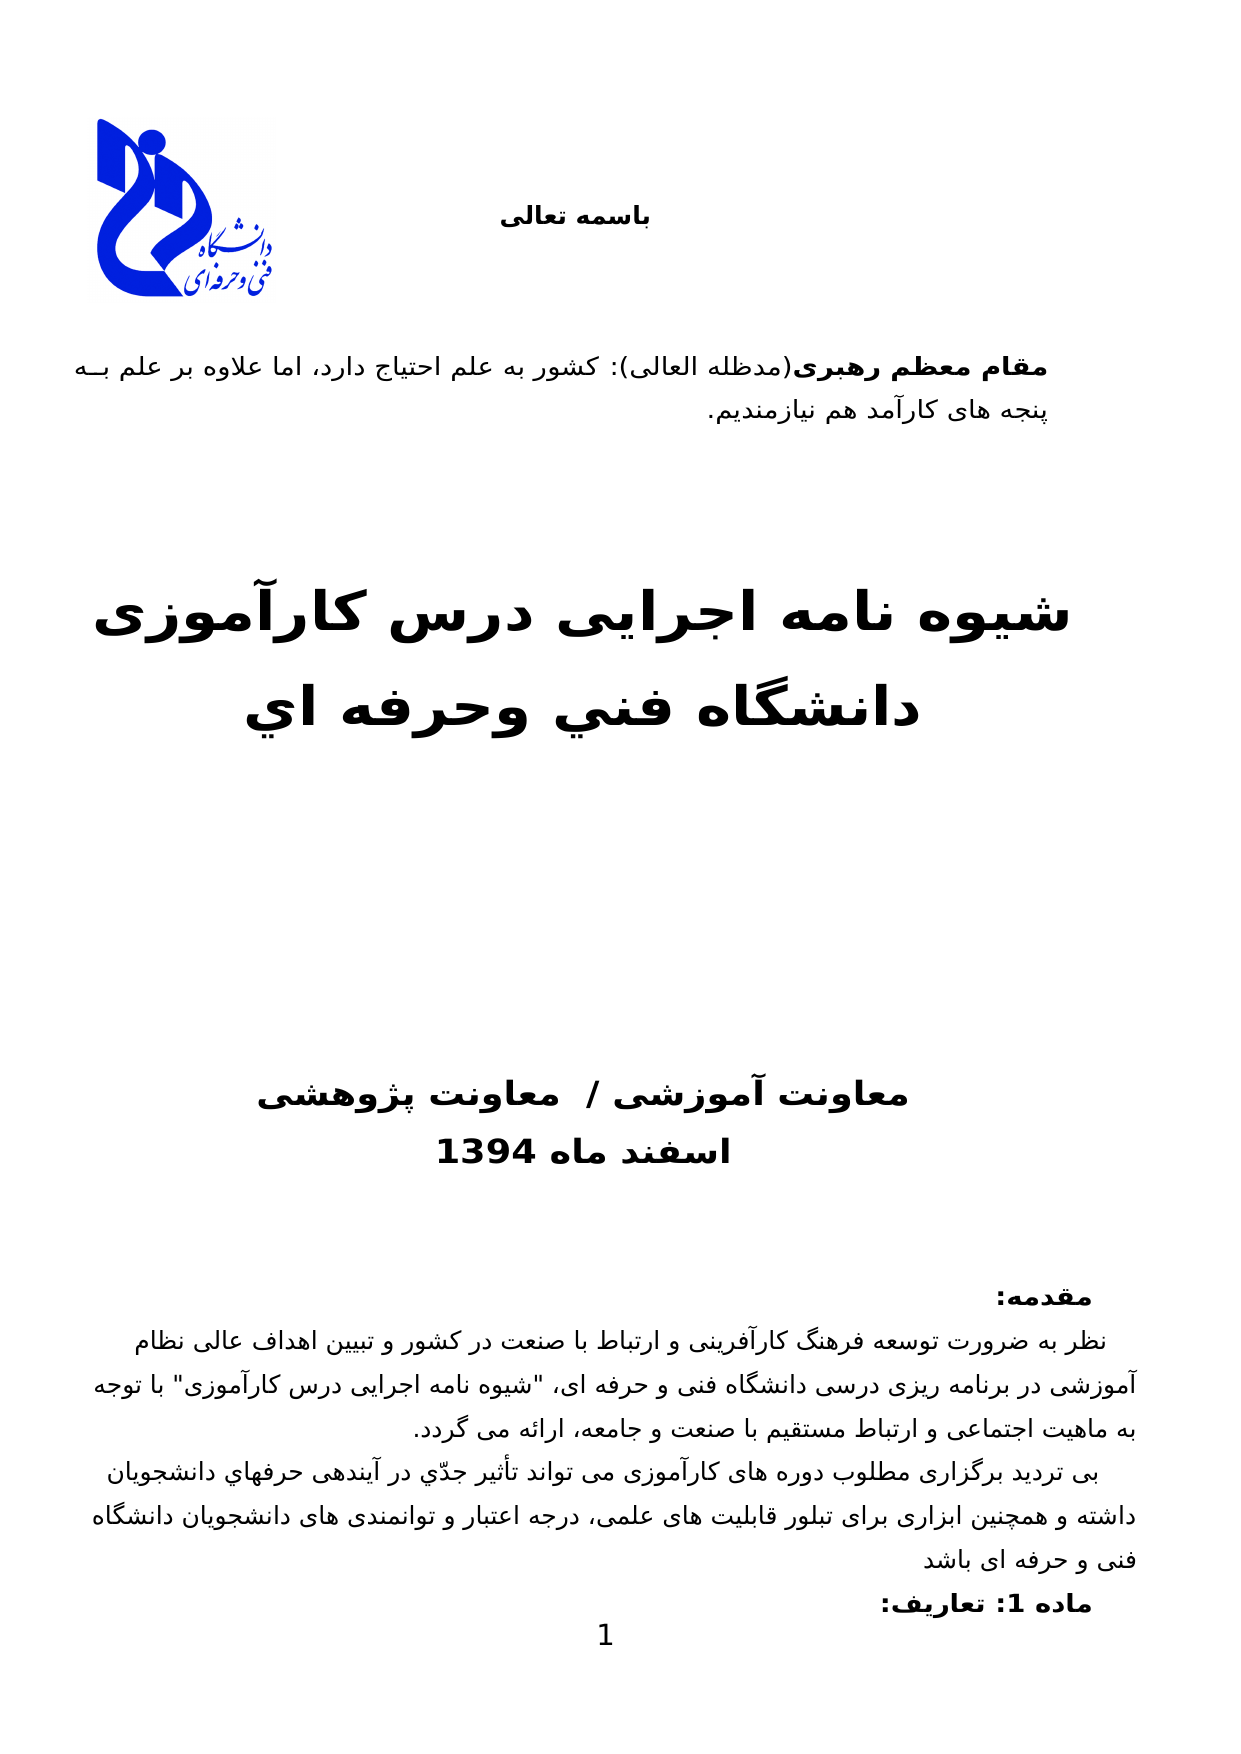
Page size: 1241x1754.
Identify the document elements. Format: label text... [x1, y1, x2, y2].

picture [87, 117, 276, 303]
text معاونت آموزشی / معاونت پژوهشی [74, 1075, 1137, 1113]
text شیوه نامه اجرایی درس کارآموزی [74, 581, 1137, 643]
text دانشگاه فني وحرفه اي [74, 675, 1137, 738]
text ماده 1: تعاریف: [74, 1589, 1137, 1618]
text بی تردید برگزاری مطلوب دوره های کارآموزی می تواند تأثير جدّي در آيندهی حرفهاي دانشجويان داشته و همچنین ابزاری برای تبلور قابلیت های علمی، درجه اعتبار و توانمندی های دانشجویان دانشگاه فنی و حرفه ای باشد [74, 1458, 1137, 1574]
text نظر به ضرورت توسعه فرهنگ کارآفرینی و ارتباط با صنعت در کشور و تبیین اهداف عالی نظام آموزشی در برنامه ریزی درسی دانشگاه فنی و حرفه ای، "شیوه نامه اجرایی درس کارآموزی" با توجه به ماهیت اجتماعی و ارتباط مستقیم با صنعت و جامعه، ارائه می گردد. [74, 1326, 1137, 1443]
text مقام معظم رهبری(مدظله العالی): کشور به علم احتیاج دارد، اما علاوه بر علم به پنجه های کارآمد هم نیازمندیم. [74, 352, 1048, 425]
text باسمه تعالی [295, 201, 1137, 231]
text مقدمه: [74, 1283, 1137, 1312]
text اسفند ماه 1394 [74, 1133, 1137, 1172]
